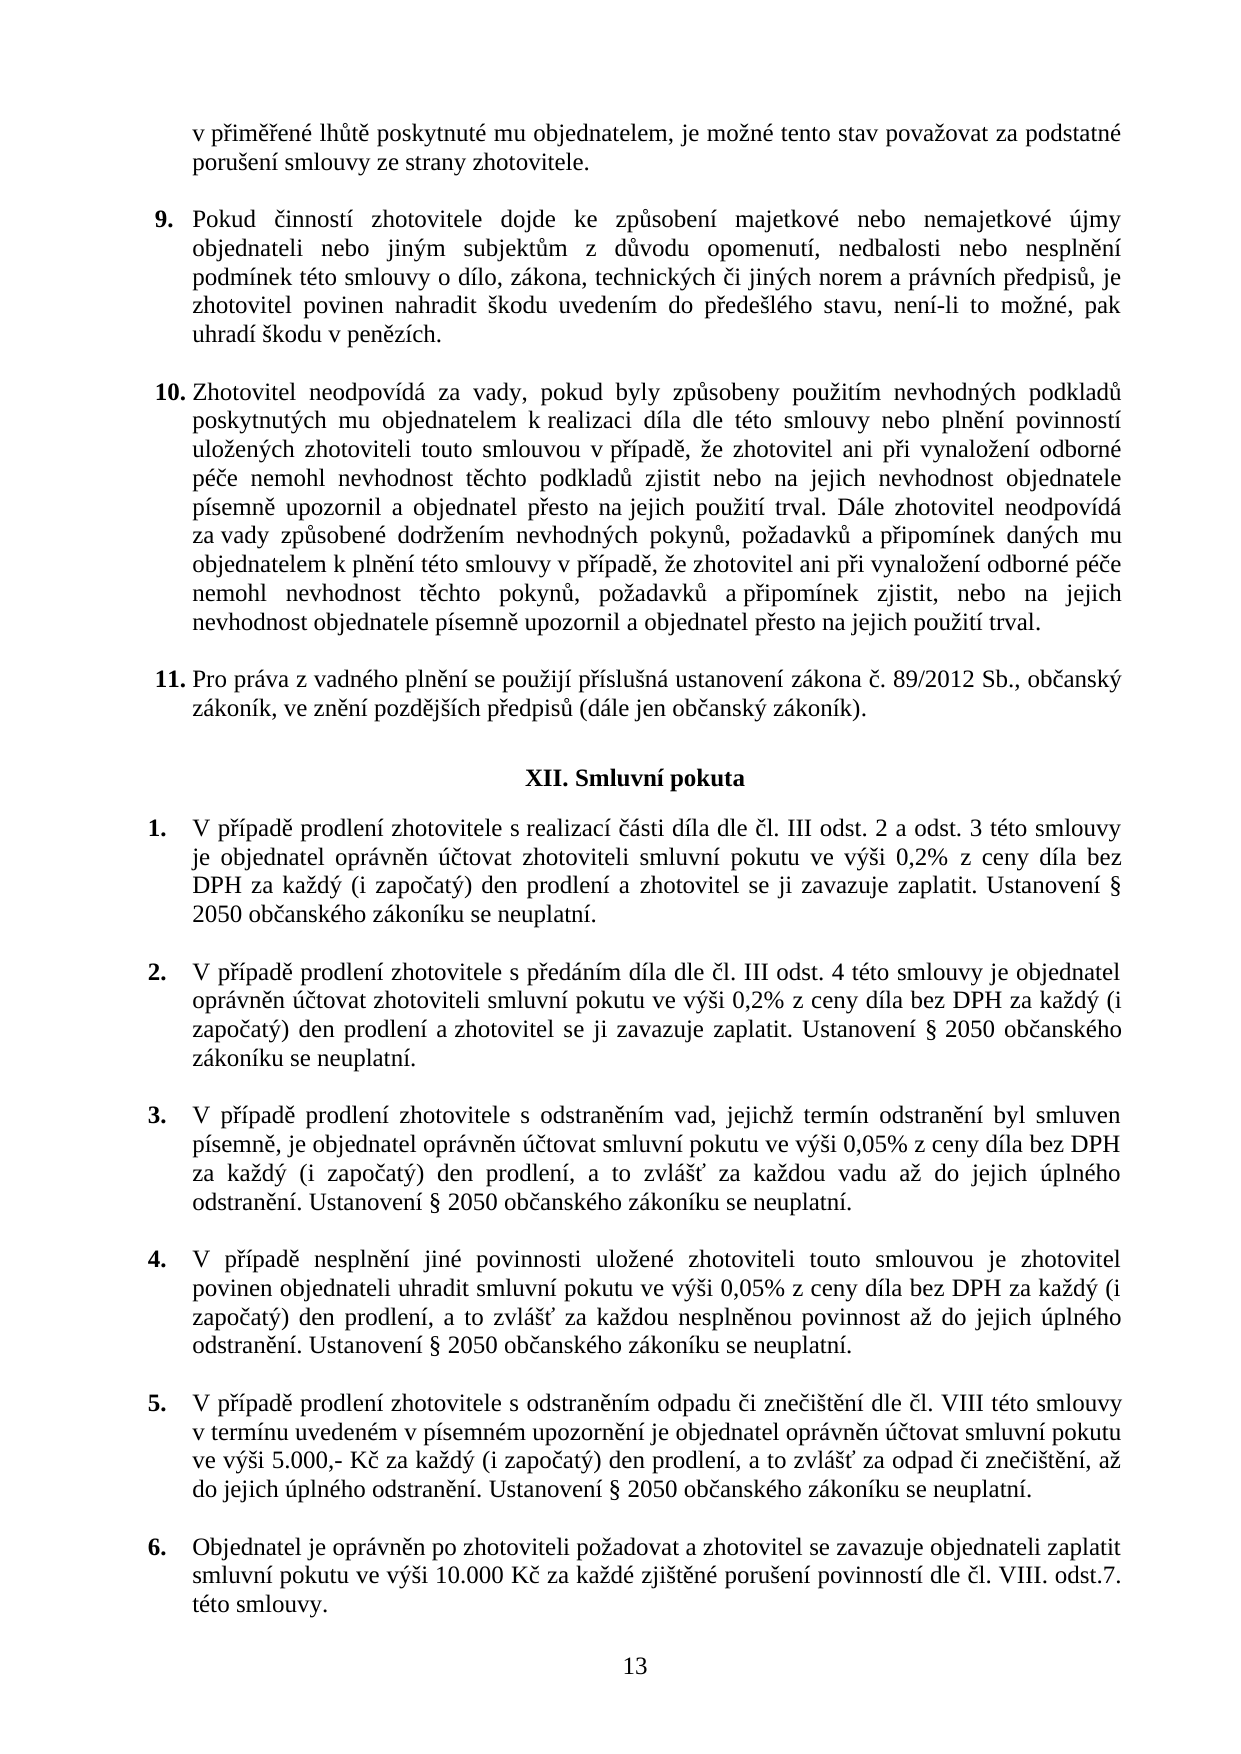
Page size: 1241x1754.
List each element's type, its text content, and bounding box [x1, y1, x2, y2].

list V případě prodlení zhotovitele s odstraněním vad, jejichž termín odstranění byl smluven písemně, je objednatel oprávněn účtovat smluvní pokutu ve výši 0,05% z ceny díla bez DPH za každý (i započatý) den prodlení, a to zvlášť za každou vadu až do jejich úplného odstranění. Ustanovení § 2050 občanského zákoníku se neuplatní. [148, 1101, 1122, 1216]
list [154, 118, 1122, 176]
list V případě prodlení zhotovitele s odstraněním odpadu či znečištění dle čl. VIII této smlouvy v termínu uvedeném v písemném upozornění je objednatel oprávněn účtovat smluvní pokutu ve výši 5.000,- Kč za každý (i započatý) den prodlení, a to zvlášť za odpad či znečištění, až do jejich úplného odstranění. Ustanovení § 2050 občanského zákoníku se neuplatní. [148, 1388, 1122, 1503]
subtitle Smluvní pokuta [148, 763, 1122, 792]
list V případě prodlení zhotovitele s realizací části díla dle čl. III odst. 2 a odst. 3 této smlouvy je objednatel oprávněn účtovat zhotoviteli smluvní pokutu ve výši 0,2% z ceny díla bez DPH za každý (i započatý) den prodlení a zhotovitel se ji zavazuje zaplatit. Ustanovení § 2050 občanského zákoníku se neuplatní. [148, 813, 1122, 928]
list V případě prodlení zhotovitele s předáním díla dle čl. III odst. 4 této smlouvy je objednatel oprávněn účtovat zhotoviteli smluvní pokutu ve výši 0,2% z ceny díla bez DPH za každý (i započatý) den prodlení a zhotovitel se ji zavazuje zaplatit. Ustanovení § 2050 občanského zákoníku se neuplatní. [148, 957, 1122, 1072]
list Pokud činností zhotovitele dojde ke způsobení majetkové nebo nemajetkové újmy objednateli nebo jiným subjektům z důvodu opomenutí, nedbalosti nebo nesplnění podmínek této smlouvy o dílo, zákona, technických či jiných norem a právních předpisů, je zhotovitel povinen nahradit škodu uvedením do předešlého stavu, není-li to možné, pak uhradí škodu v penězích. [154, 204, 1122, 348]
list Objednatel je oprávněn po zhotoviteli požadovat a zhotovitel se zavazuje objednateli zaplatit smluvní pokutu ve výši 10.000 Kč za každé zjištěné porušení povinností dle čl. VIII. odst.7. této smlouvy. [148, 1532, 1122, 1618]
list V případě nesplnění jiné povinnosti uložené zhotoviteli touto smlouvou je zhotovitel povinen objednateli uhradit smluvní pokutu ve výši 0,05% z ceny díla bez DPH za každý (i započatý) den prodlení, a to zvlášť za každou nesplněnou povinnost až do jejich úplného odstranění. Ustanovení § 2050 občanského zákoníku se neuplatní. [148, 1244, 1122, 1359]
list Zhotovitel neodpovídá za vady, pokud byly způsobeny použitím nevhodných podkladů poskytnutých mu objednatelem k realizaci díla dle této smlouvy nebo plnění povinností uložených zhotoviteli touto smlouvou v případě, že zhotovitel ani při vynaložení odborné péče nemohl nevhodnost těchto podkladů zjistit nebo na jejich nevhodnost objednatele písemně upozornil a objednatel přesto na jejich použití trval. Dále zhotovitel neodpovídá za vady způsobené dodržením nevhodných pokynů, požadavků a připomínek daných mu objednatelem k plnění této smlouvy v případě, že zhotovitel ani při vynaložení odborné péče nemohl nevhodnost těchto pokynů, požadavků a připomínek zjistit, nebo na jejich nevhodnost objednatele písemně upozornil a objednatel přesto na jejich použití trval. [154, 377, 1122, 636]
list Pro práva z vadného plnění se použijí příslušná ustanovení zákona č. 89/2012 Sb., občanský zákoník, ve znění pozdějších předpisů (dále jen občanský zákoník). [154, 664, 1122, 722]
